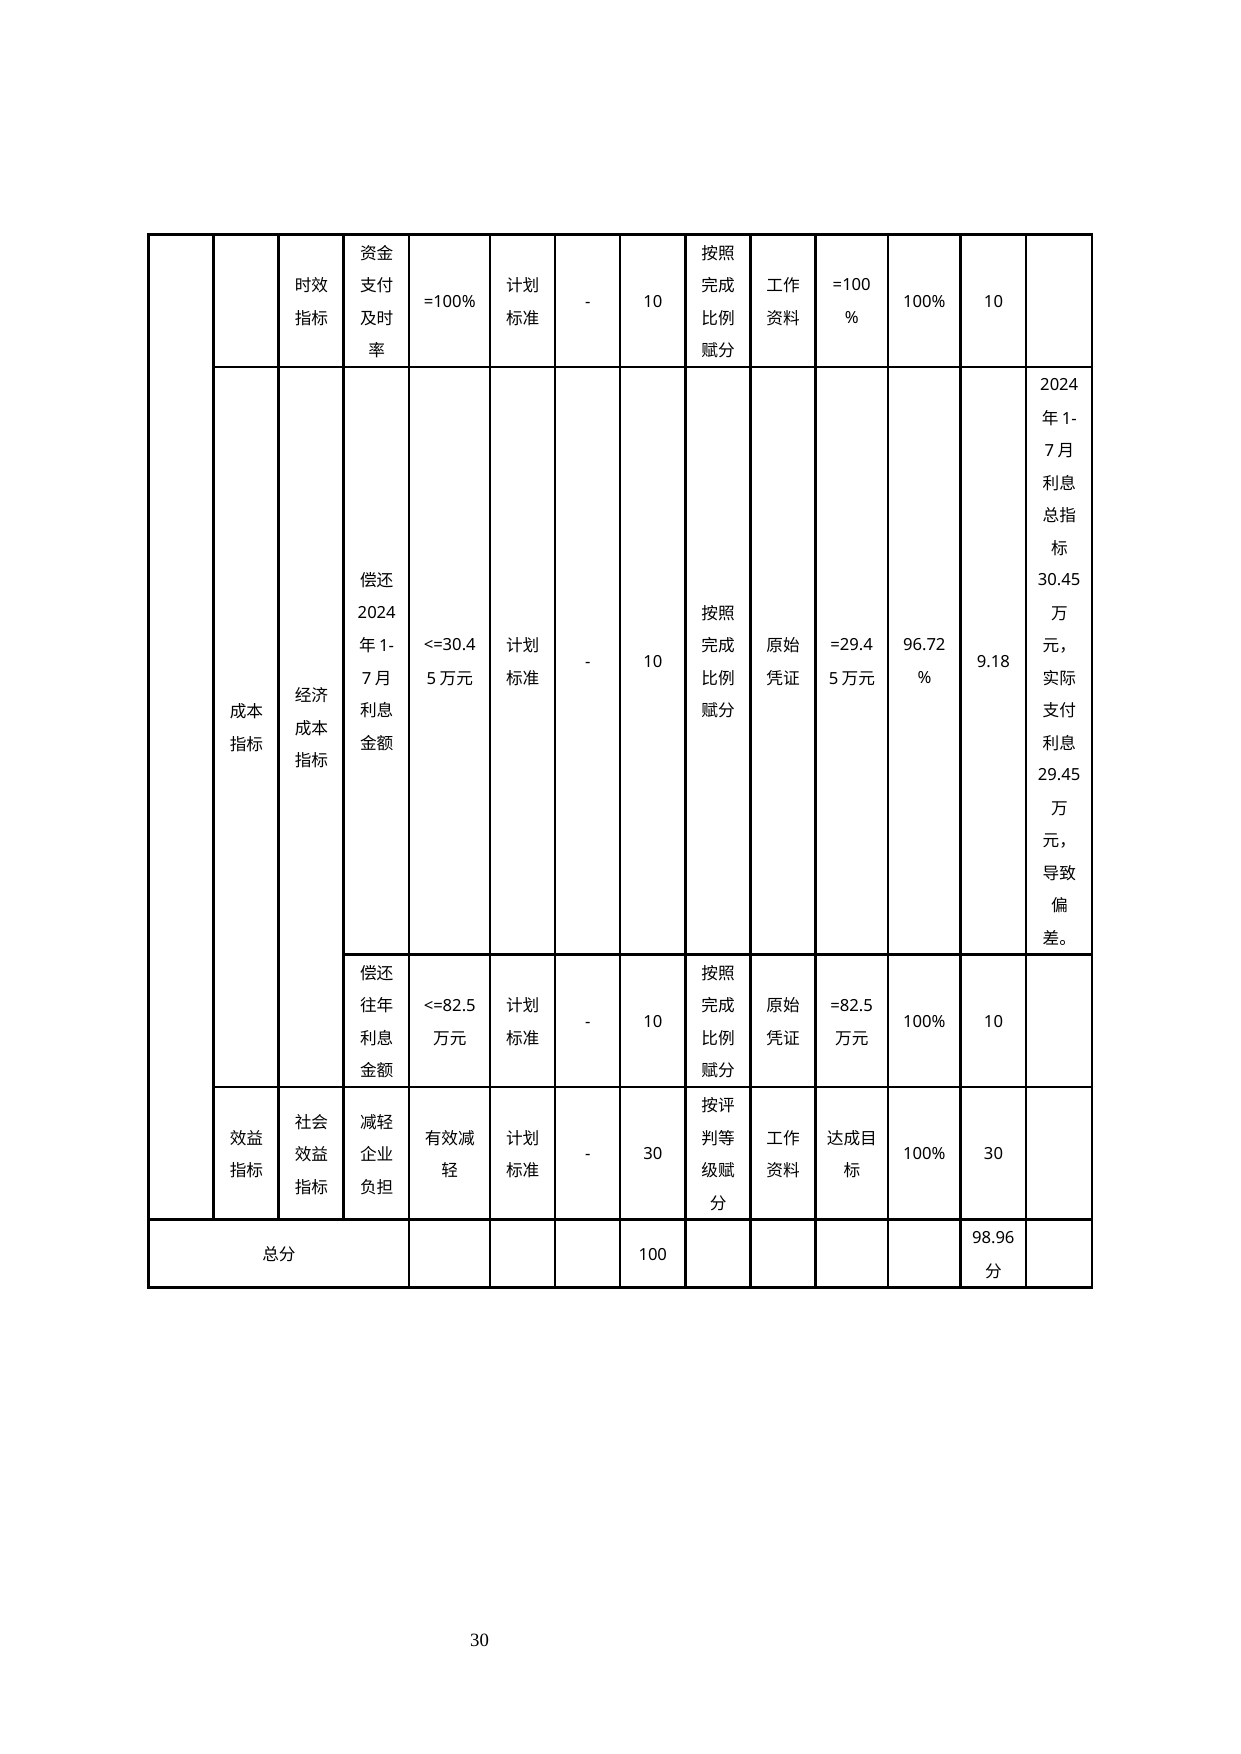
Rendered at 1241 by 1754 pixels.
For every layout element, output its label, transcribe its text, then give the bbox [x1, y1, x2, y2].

table_cell 30 [962, 1088, 1025, 1218]
table_cell 98.96分 [962, 1221, 1025, 1286]
table_cell 计划标准 [491, 1088, 554, 1218]
table_cell 96.72% [889, 368, 959, 953]
table_cell [556, 1221, 619, 1286]
table_cell 效益指标 [215, 1088, 277, 1218]
table_cell 10 [621, 956, 684, 1086]
table_cell 100% [889, 236, 959, 366]
table_cell 资金支付及时率 [345, 236, 408, 366]
table_cell [1027, 956, 1091, 1086]
table_cell <=30.45万元 [410, 368, 489, 953]
table_cell 10 [621, 236, 684, 366]
table_cell 9.18 [962, 368, 1025, 953]
table_cell =100% [410, 236, 489, 366]
table_cell 时效指标 [280, 236, 342, 366]
table_cell 计划标准 [491, 236, 554, 366]
table_cell [752, 1221, 814, 1286]
table_cell 偿还往年利息金额 [345, 956, 408, 1086]
table_cell 原始凭证 [752, 956, 814, 1086]
table_cell 按照完成比例赋分 [687, 956, 749, 1086]
table_cell =82.5万元 [817, 956, 887, 1086]
table_cell 总分 [150, 1221, 408, 1286]
table_cell 按评判等级赋分 [687, 1088, 749, 1218]
table_cell 减轻企业负担 [345, 1088, 408, 1218]
table_cell 30 [621, 1088, 684, 1218]
table_cell =29.45万元 [817, 368, 887, 953]
table_cell [1027, 1221, 1091, 1286]
table_cell - [556, 236, 619, 366]
table_cell 10 [621, 368, 684, 953]
table_cell =100% [817, 236, 887, 366]
table_cell 原始凭证 [752, 368, 814, 953]
table_cell 达成目标 [817, 1088, 887, 1218]
table_cell <=82.5万元 [410, 956, 489, 1086]
table_cell 偿还2024年1-7月利息金额 [345, 368, 408, 953]
table_cell [1027, 236, 1091, 366]
table_cell 2024年1-7月利息总指标30.45万元，实际支付利息29.45万元，导致偏差。 [1027, 368, 1091, 953]
table_cell - [556, 368, 619, 953]
table_cell 100% [889, 1088, 959, 1218]
table_cell [889, 1221, 959, 1286]
table_cell 有效减轻 [410, 1088, 489, 1218]
table_cell 计划标准 [491, 956, 554, 1086]
table_cell [817, 1221, 887, 1286]
table_cell 成本指标 [215, 368, 277, 1086]
table_cell [687, 1221, 749, 1286]
table_cell 社会效益指标 [280, 1088, 342, 1218]
table_cell - [556, 1088, 619, 1218]
table_cell 10 [962, 956, 1025, 1086]
table_cell 经济成本指标 [280, 368, 342, 1086]
table_cell 100% [889, 956, 959, 1086]
table_cell 工作资料 [752, 1088, 814, 1218]
table_cell 计划标准 [491, 368, 554, 953]
table_cell 10 [962, 236, 1025, 366]
table_cell 100 [621, 1221, 684, 1286]
table_cell 按照完成比例赋分 [687, 236, 749, 366]
table_cell - [556, 956, 619, 1086]
table_cell 工作资料 [752, 236, 814, 366]
table_cell [410, 1221, 489, 1286]
table_cell [491, 1221, 554, 1286]
table_cell 按照完成比例赋分 [687, 368, 749, 953]
table_cell [1027, 1088, 1091, 1218]
